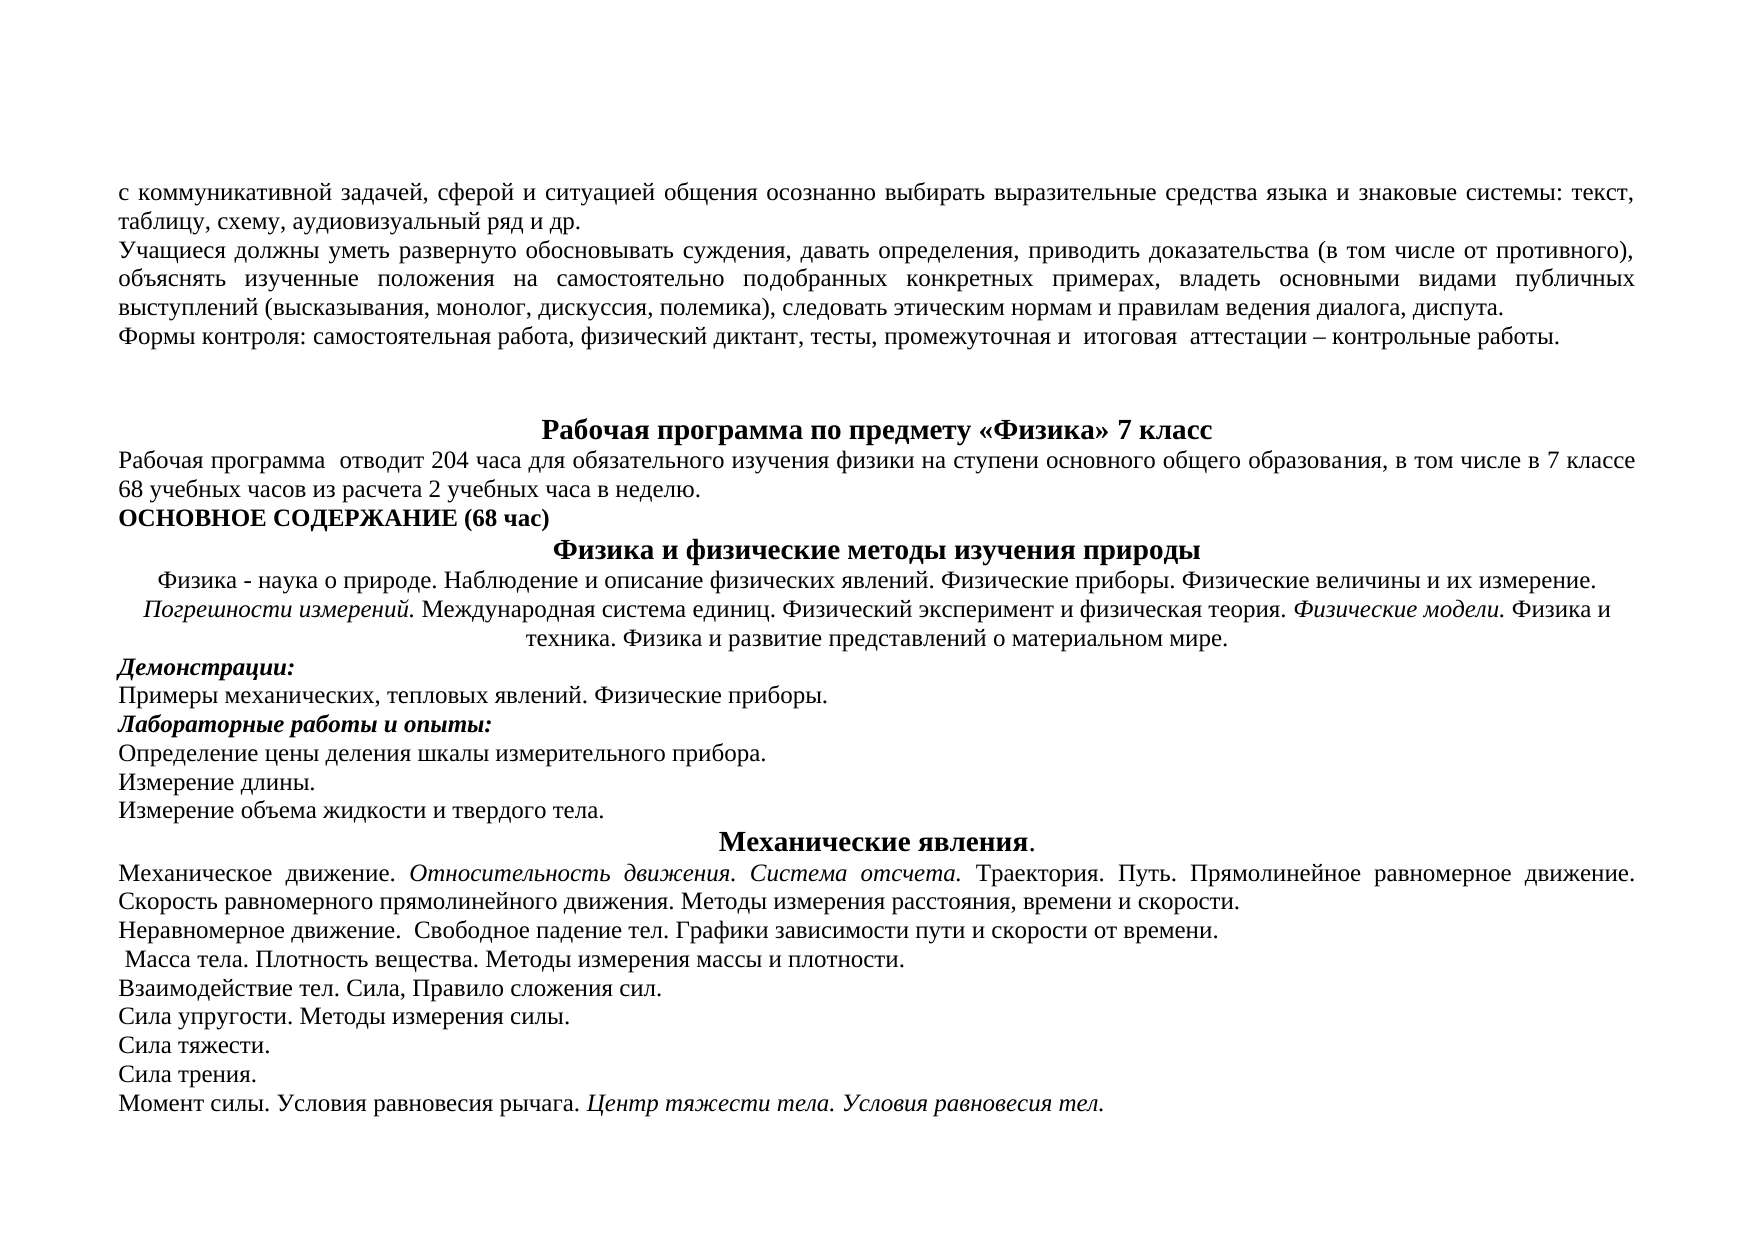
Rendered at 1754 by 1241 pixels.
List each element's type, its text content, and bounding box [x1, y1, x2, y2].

text Сила трения. [118, 1059, 1636, 1088]
text Неравномерное движение. Свободное падение тел. Графики зависимости пути и скорости от времени. [118, 915, 1636, 944]
text Учащиеся должны уметь развернуто обосновывать суждения, давать определения, приводить доказательства (в том числе от противного), объяснять изученные положения на самостоятельно подобранных конкретных примерах, владеть основными видами публичных выступлений (высказывания, монолог, дискуссия, полемика), следовать этическим нормам и правилам ведения диалога, диспута. [118, 235, 1636, 321]
text Момент силы. Условия равновесия рычага. Центр тяжести тела. Условия равновесия тел. [118, 1088, 1636, 1116]
text ОСНОВНОЕ СОДЕРЖАНИЕ (68 час) [118, 503, 1636, 532]
text Масса тела. Плотность вещества. Методы измерения массы и плотности. [118, 944, 1636, 973]
text Физика - наука о природе. Наблюдение и описание физических явлений. Физические приборы. Физические величины и их измерение. Погрешности измерений. Международная система единиц. Физический эксперимент и физическая теория. Физические модели. Физика и техника. Физика и развитие представлений о материальном мире. [118, 565, 1636, 652]
text Механическое движение. Относительность движения. Система отсчета. Траектория. Путь. Прямолинейное равномерное движение. Скорость равномерного прямолинейного движения. Методы измерения расстояния, времени и скорости. [118, 858, 1636, 915]
text Лабораторные работы и опыты: [118, 709, 1636, 738]
text Сила упругости. Методы измерения силы. [118, 1001, 1636, 1030]
text Взаимодействие тел. Сила, Правило сложения сил. [118, 973, 1636, 1001]
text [118, 177, 1636, 235]
text Примеры механических, тепловых явлений. Физические приборы. [118, 680, 1636, 709]
text Сила тяжести. [118, 1030, 1636, 1059]
text Определение цены деления шкалы измерительного прибора. [118, 738, 1636, 767]
text Формы контроля: самостоятельная работа, физический диктант, тесты, промежуточная и итоговая аттестации – контрольные работы. [118, 321, 1636, 350]
text Демонстрации: [118, 652, 1636, 680]
text Измерение длины. [118, 767, 1636, 795]
text Физика и физические методы изучения природы [118, 532, 1636, 565]
text Рабочая программа отводит 204 часа для обязательного изучения физики на ступени основного общего образования, в том числе в 7 классе 68 учебных часов из расчета 2 учебных часа в неделю. [118, 446, 1636, 503]
text Механические явления. [118, 824, 1636, 858]
text Измерение объема жидкости и твердого тела. [118, 795, 1636, 824]
text Рабочая программа по предмету «Физика» 7 класс [118, 412, 1636, 446]
